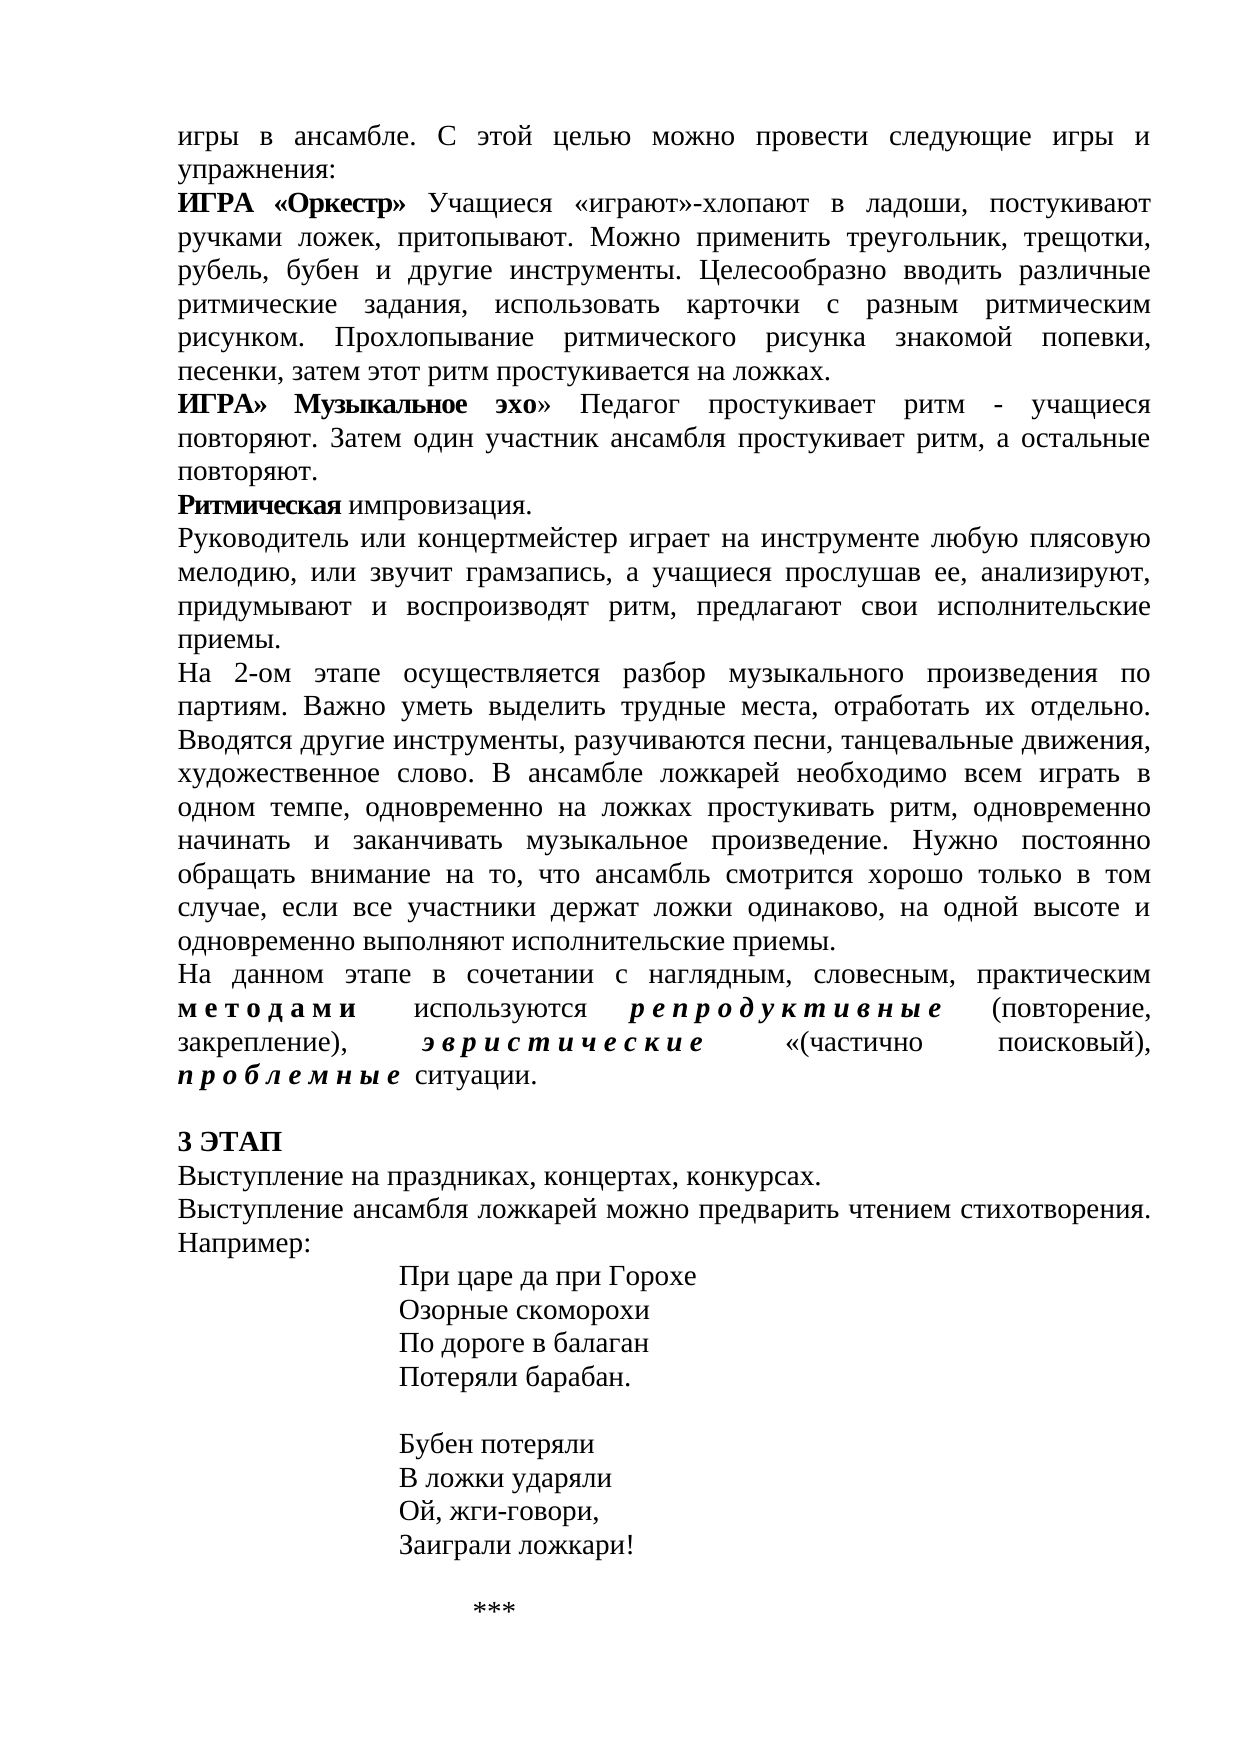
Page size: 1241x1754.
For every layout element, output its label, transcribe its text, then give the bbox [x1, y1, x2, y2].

text Заиграли ложкари! [398, 1527, 1152, 1560]
text Ой, жги-говори, [398, 1493, 1152, 1527]
text *** [472, 1594, 1152, 1627]
text Руководитель или концертмейстер играет на инструменте любую плясовую мелодию, или звучит грамзапись, а учащиеся прослушав ее, анализируют, придумывают и воспроизводят ритм, предлагают свои исполнительские приемы. [177, 521, 1152, 655]
text Выступление на праздниках, концертах, конкурсах. [177, 1158, 1152, 1191]
text Потеряли барабан. [398, 1359, 1152, 1393]
text Выступление ансамбля ложкарей можно предварить чтением стихотворения. Например: [177, 1191, 1152, 1258]
text По дороге в балаган [398, 1326, 1152, 1359]
text На данном этапе в сочетании с наглядным, словесным, практическим методами используются репродуктивные (повторение, закрепление), эвристические «(частично поисковый), проблемные ситуации. [177, 957, 1152, 1091]
text Бубен потеряли [398, 1426, 1152, 1460]
text На 2-ом этапе осуществляется разбор музыкального произведения по партиям. Важно уметь выделить трудные места, отработать их отдельно. Вводятся другие инструменты, разучиваются песни, танцевальные движения, художественное слово. В ансамбле ложкарей необходимо всем играть в одном темпе, одновременно на ложках простукивать ритм, одновременно начинать и заканчивать музыкальное произведение. Нужно постоянно обращать внимание на то, что ансамбль смотрится хорошо только в том случае, если все участники держат ложки одинаково, на одной высоте и одновременно выполняют исполнительские приемы. [177, 655, 1152, 957]
text В ложки ударяли [398, 1460, 1152, 1493]
text Озорные скоморохи [398, 1292, 1152, 1326]
text При царе да при Горохе [398, 1258, 1152, 1292]
text ИГРА «Оркестр» Учащиеся «играют»-хлопают в ладоши, постукивают ручками ложек, притопывают. Можно применить треугольник, трещотки, рубель, бубен и другие инструменты. Целесообразно вводить различные ритмические задания, использовать карточки с разным ритмическим рисунком. Прохлопывание ритмического рисунка знакомой попевки, песенки, затем этот ритм простукивается на ложках. [177, 185, 1152, 386]
text 3 ЭТАП [177, 1124, 1152, 1158]
text Ритмическая импровизация. [177, 487, 1152, 521]
text ИГРА» Музыкальное эхо» Педагог простукивает ритм - учащиеся повторяют. Затем один участник ансамбля простукивает ритм, а остальные повторяют. [177, 386, 1152, 487]
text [177, 118, 1152, 185]
